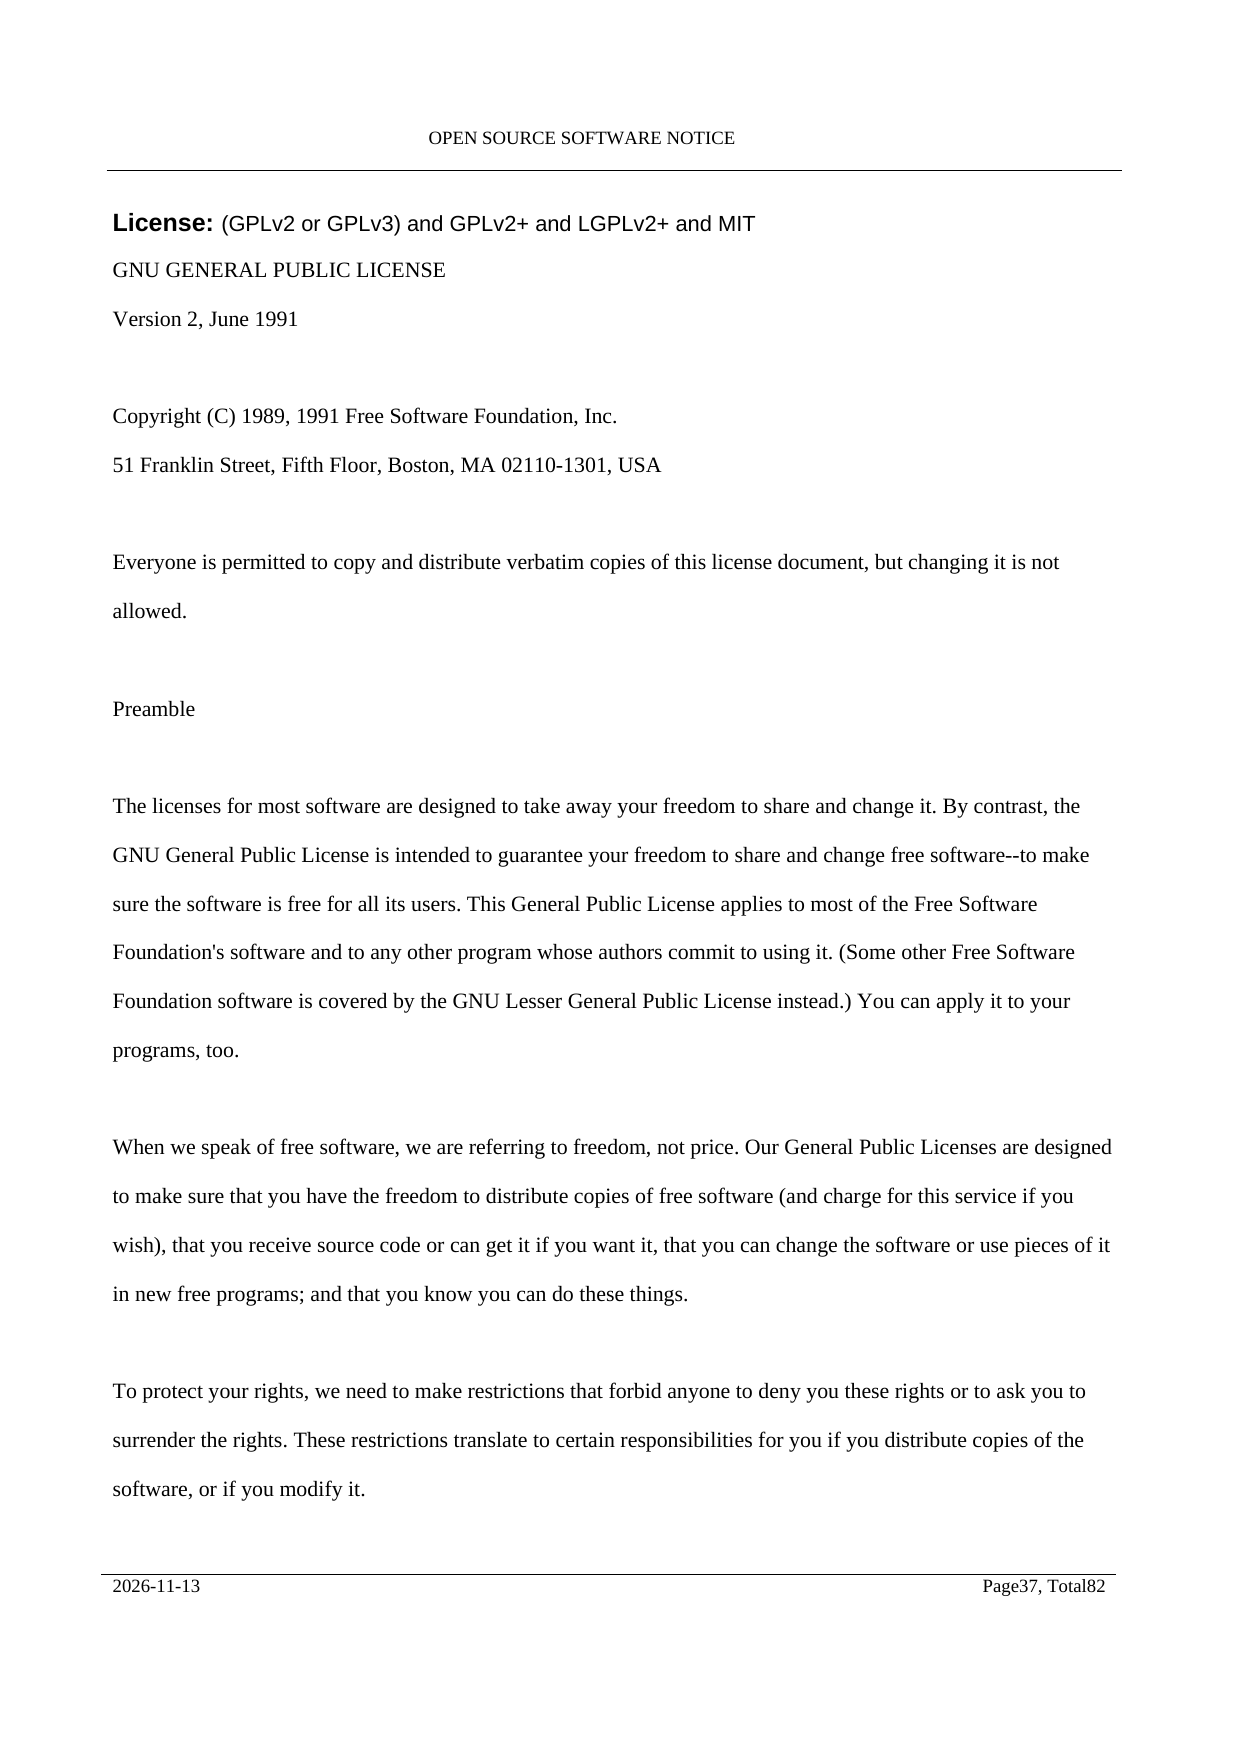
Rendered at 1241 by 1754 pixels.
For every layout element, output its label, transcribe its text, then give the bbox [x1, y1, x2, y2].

text License: (GPLv2 or GPLv3) and GPLv2+ and LGPLv2+ and MIT [112, 206, 1128, 239]
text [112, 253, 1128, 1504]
